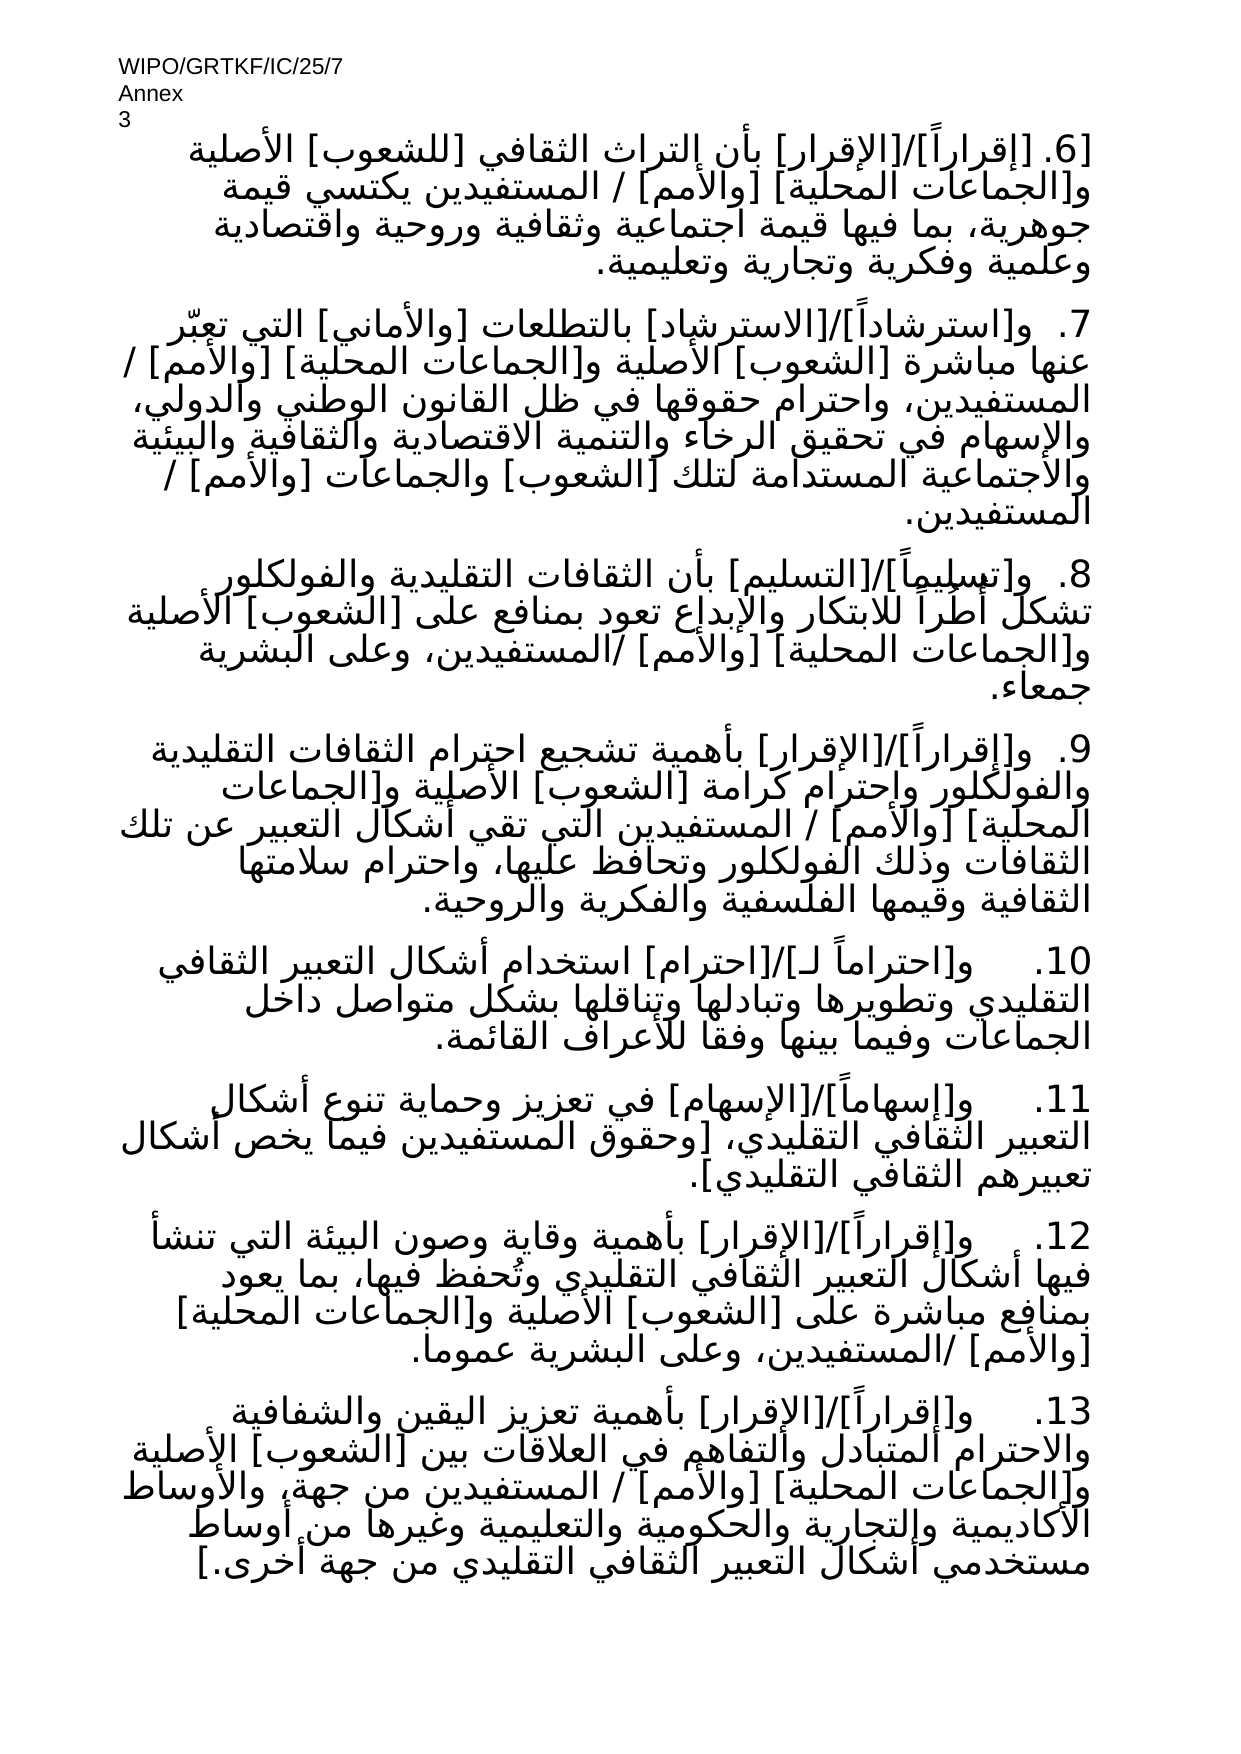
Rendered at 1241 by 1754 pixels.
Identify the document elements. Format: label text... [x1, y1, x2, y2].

text 8. و[تسليماً]/[التسليم] بأن الثقافات التقليدية والفولكلور تشكل أُطُراً للابتكار والإبداع تعود بمنافع على [الشعوب] الأصلية و[الجماعات المحلية] [والأمم] /المستفيدين، وعلى البشرية جمعاء. [118, 557, 1092, 707]
text 12. و[إقراراً]/[الإقرار] بأهمية وقاية وصون البيئة التي تنشأ فيها أشكال التعبير الثقافي التقليدي وتُحفظ فيها، بما يعود بمنافع مباشرة على [الشعوب] الأصلية و[الجماعات المحلية] [والأمم] /المستفيدين، وعلى البشرية عموما. [118, 1220, 1092, 1370]
text 11. و[إسهاماً]/[الإسهام] في تعزيز وحماية تنوع أشكال التعبير الثقافي التقليدي، [وحقوق المستفيدين فيما يخص أشكال تعبيرهم الثقافي التقليدي]. [118, 1082, 1092, 1195]
text 10. و[احتراماً لـ]/[احترام] استخدام أشكال التعبير الثقافي التقليدي وتطويرها وتبادلها وتناقلها بشكل متواصل داخل الجماعات وفيما بينها وفقا للأعراف القائمة. [118, 945, 1092, 1057]
text 9. و[إقراراً]/[الإقرار] بأهمية تشجيع احترام الثقافات التقليدية والفولكلور واحترام كرامة [الشعوب] الأصلية و[الجماعات المحلية] [والأمم] / المستفيدين التي تقي أشكال التعبير عن تلك الثقافات وذلك الفولكلور وتحافظ عليها، واحترام سلامتها الثقافية وقيمها الفلسفية والفكرية والروحية. [118, 732, 1092, 920]
text 13. و[إقراراً]/[الإقرار] بأهمية تعزيز اليقين والشفافية والاحترام المتبادل والتفاهم في العلاقات بين [الشعوب] الأصلية و[الجماعات المحلية] [والأمم] / المستفيدين من جهة، والأوساط الأكاديمية والتجارية والحكومية والتعليمية وغيرها من أوساط مستخدمي أشكال التعبير الثقافي التقليدي من جهة أخرى.] [118, 1395, 1092, 1582]
text 7. و[استرشاداً]/[الاسترشاد] بالتطلعات [والأماني] التي تعبّر عنها مباشرة [الشعوب] الأصلية و[الجماعات المحلية] [والأمم] / المستفيدين، واحترام حقوقها في ظل القانون الوطني والدولي، والإسهام في تحقيق الرخاء والتنمية الاقتصادية والثقافية والبيئية والاجتماعية المستدامة لتلك [الشعوب] والجماعات [والأمم] / المستفيدين. [118, 307, 1092, 532]
text [6. [إقراراً]/[الإقرار] بأن التراث الثقافي [للشعوب] الأصلية و[الجماعات المحلية] [والأمم] / المستفيدين يكتسي قيمة جوهرية، بما فيها قيمة اجتماعية وثقافية وروحية واقتصادية وعلمية وفكرية وتجارية وتعليمية. [118, 132, 1092, 282]
